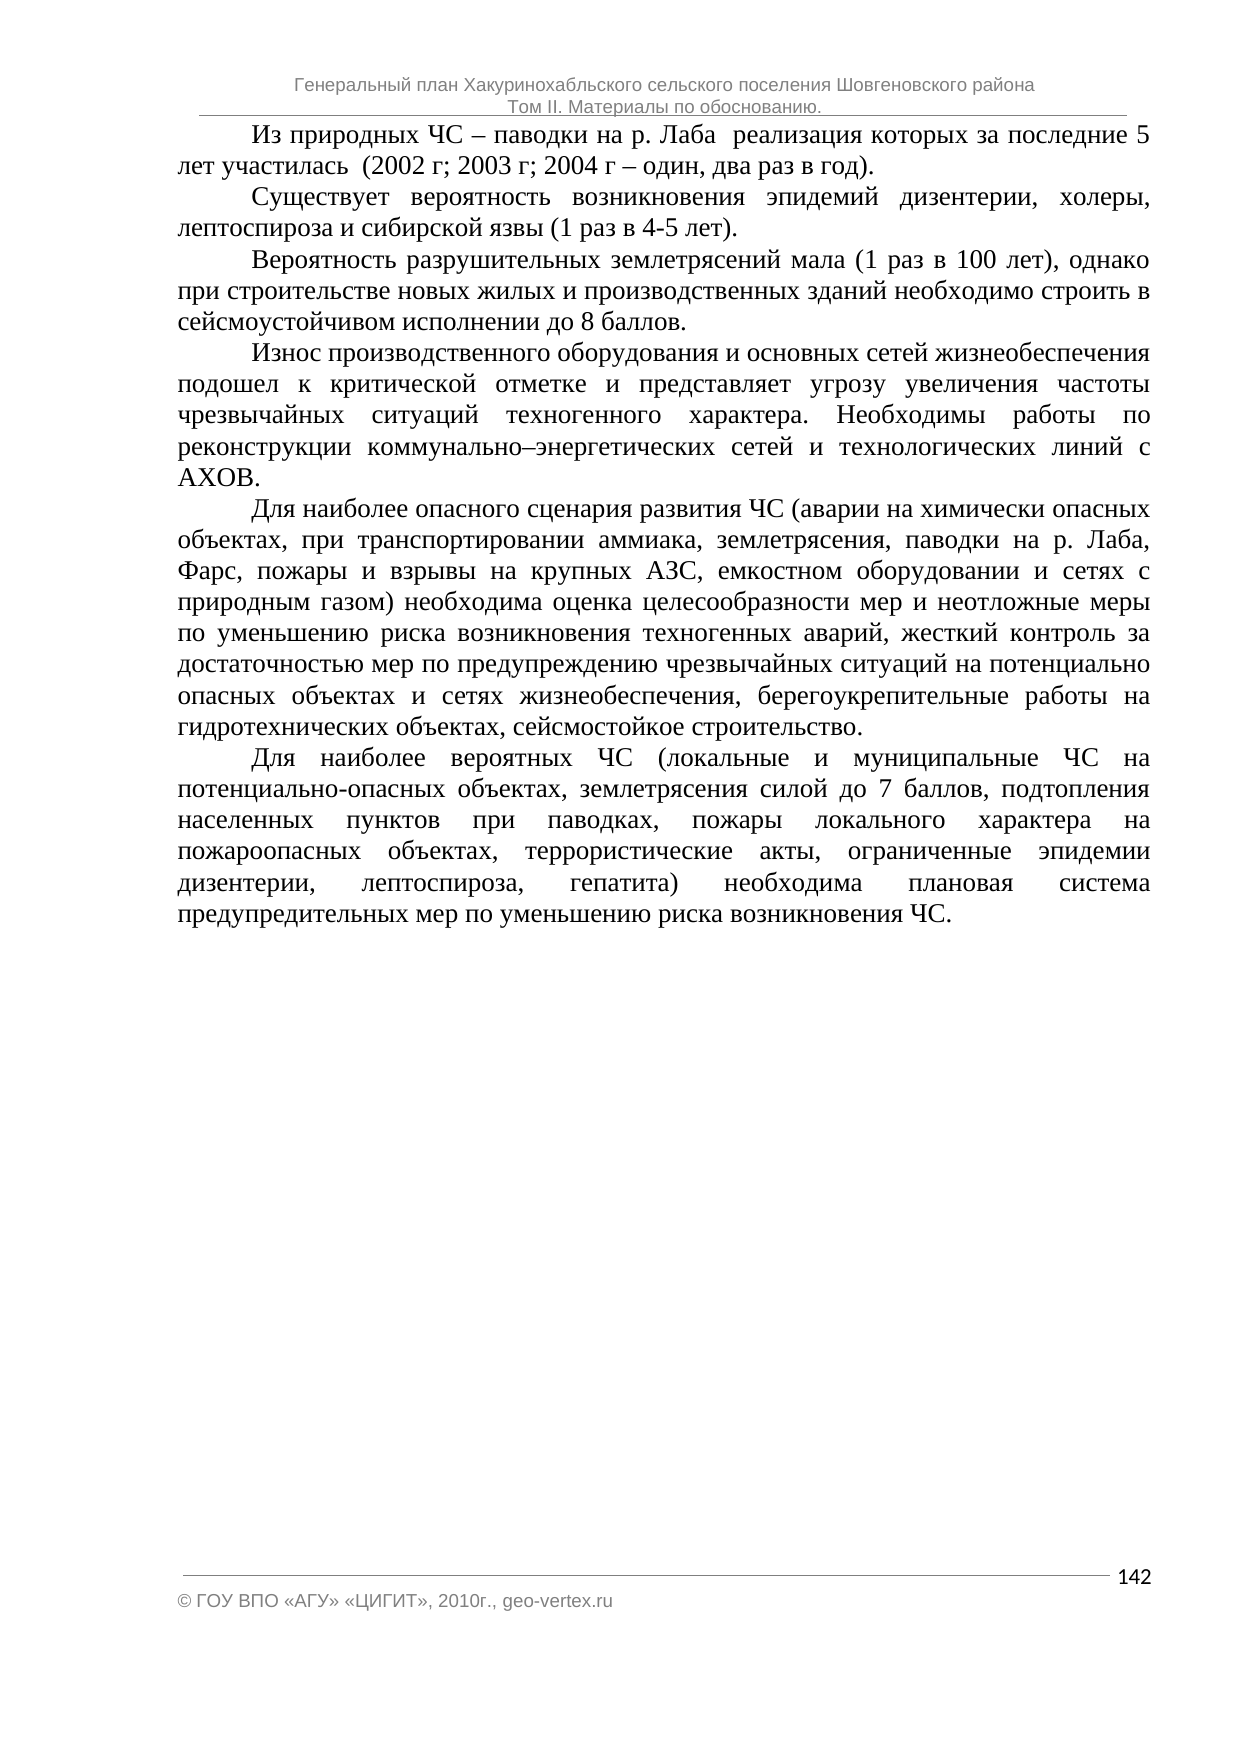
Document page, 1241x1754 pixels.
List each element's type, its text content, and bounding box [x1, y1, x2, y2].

text Существует вероятность возникновения эпидемий дизентерии, холеры, лептоспироза и сибирской язвы (1 раз в 4-5 лет). [177, 180, 1152, 243]
text Для наиболее опасного сценария развития ЧС (аварии на химически опасных объектах, при транспортировании аммиака, землетрясения, паводки на р. Лаба, Фарс, пожары и взрывы на крупных АЗС, емкостном оборудовании и сетях с природным газом) необходима оценка целесообразности мер и неотложные меры по уменьшению риска возникновения техногенных аварий, жесткий контроль за достаточностью мер по предупреждению чрезвычайных ситуаций на потенциально опасных объектах и сетях жизнеобеспечения, берегоукрепительные работы на гидротехнических объектах, сейсмостойкое строительство. [177, 492, 1152, 741]
text Износ производственного оборудования и основных сетей жизнеобеспечения подошел к критической отметке и представляет угрозу увеличения частоты чрезвычайных ситуаций техногенного характера. Необходимы работы по реконструкции коммунально–энергетических сетей и технологических линий с АХОВ. [177, 336, 1152, 492]
text Для наиболее вероятных ЧС (локальные и муниципальные ЧС на потенциально-опасных объектах, землетрясения силой до 7 баллов, подтопления населенных пунктов при паводках, пожары локального характера на пожароопасных объектах, террористические акты, ограниченные эпидемии дизентерии, лептоспироза, гепатита) необходима плановая система предупредительных мер по уменьшению риска возникновения ЧС. [177, 741, 1152, 928]
text Вероятность разрушительных землетрясений мала (1 раз в 100 лет), однако при строительстве новых жилых и производственных зданий необходимо строить в сейсмоустойчивом исполнении до 8 баллов. [177, 243, 1152, 336]
text Из природных ЧС – паводки на р. Лаба реализация которых за последние 5 лет участилась (; ; – один, два раз в год). [177, 118, 1152, 180]
